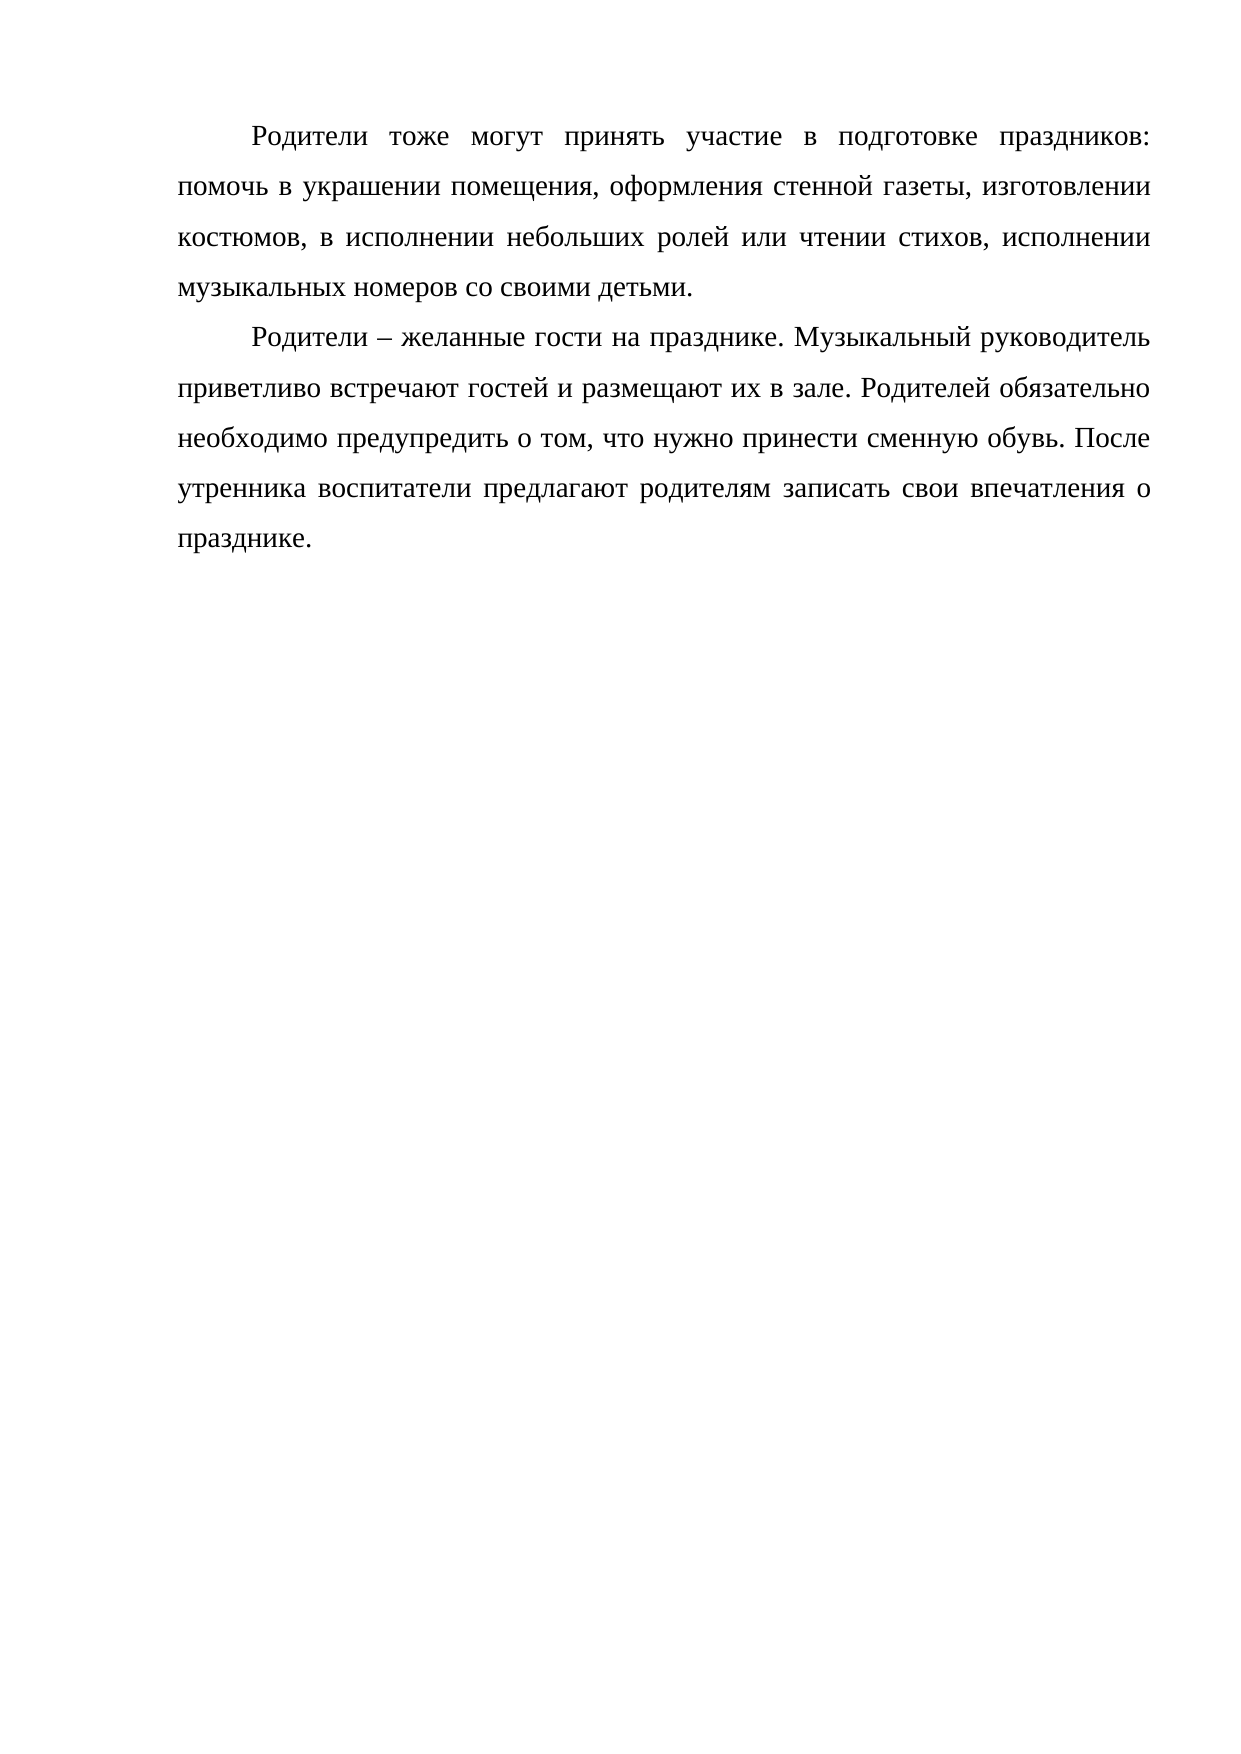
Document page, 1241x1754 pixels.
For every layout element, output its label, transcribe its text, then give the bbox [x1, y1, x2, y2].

text Родители тоже могут принять участие в подготовке праздников: помочь в украшении помещения, оформления стенной газеты, изготовлении костюмов, в исполнении небольших ролей или чтении стихов, исполнении музыкальных номеров со своими детьми. [177, 118, 1152, 303]
text Родители – желанные гости на празднике. Музыкальный руководитель приветливо встречают гостей и размещают их в зале. Родителей обязательно необходимо предупредить о том, что нужно принести сменную обувь. После утренника воспитатели предлагают родителям записать свои впечатления о празднике. [177, 319, 1152, 554]
